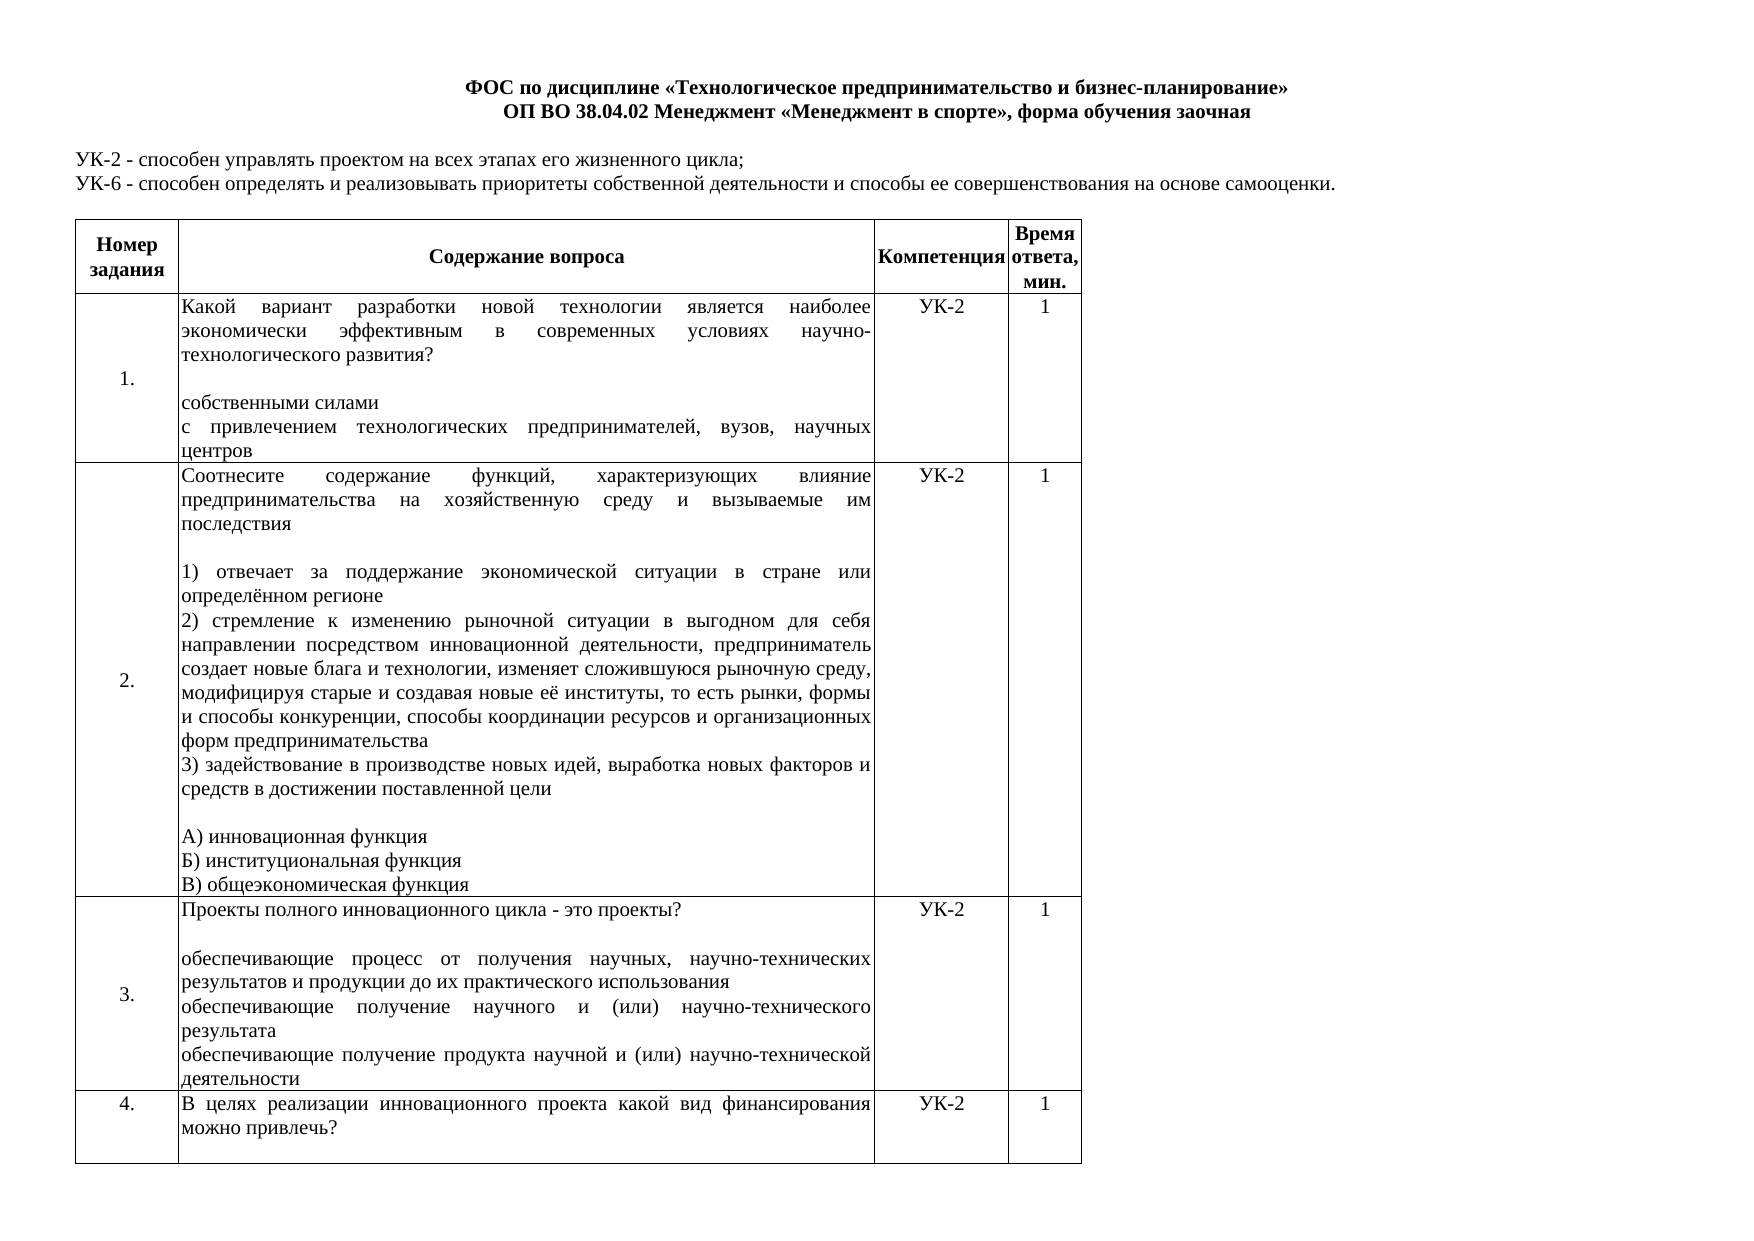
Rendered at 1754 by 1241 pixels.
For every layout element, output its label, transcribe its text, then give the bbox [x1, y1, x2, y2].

table_cell Проекты полного инновационного цикла - это проекты? обеспечивающие процесс от получения научных, научно-технических результатов и продукции до их практического использования обеспечивающие получение научного и (или) научно-технического результата обеспечивающие получение продукта научной и (или) научно-технической деятельности [179, 897, 874, 1090]
table_cell 1 [1009, 294, 1081, 462]
table_cell 3. [76, 897, 178, 1090]
table_header Содержание вопроса [179, 220, 874, 293]
text УК-6 - способен определять и реализовывать приоритеты собственной деятельности и способы ее совершенствования на основе самооценки. [75, 171, 1679, 195]
table_cell 1. [76, 294, 178, 462]
table_cell 1 [1009, 463, 1081, 896]
table_cell Соотнесите содержание функций, характеризующих влияние предпринимательства на хозяйственную среду и вызываемые им последствия 1) отвечает за поддержание экономической ситуации в стране или определённом регионе 2) стремление к изменению рыночной ситуации в выгодном для себя направлении посредством инновационной деятельности, предприниматель создает новые блага и технологии, изменяет сложившуюся рыночную среду, модифицируя старые и создавая новые её институты, то есть рынки, формы и способы конкуренции, способы координации ресурсов и организационных форм предпринимательства 3) задействование в производстве новых идей, выработка новых факторов и средств в достижении поставленной цели А) инновационная функция Б) институциональная функция В) общеэкономическая функция [179, 463, 874, 896]
table_cell УК-2 [875, 463, 1008, 896]
text ФОС по дисциплине «Технологическое предпринимательство и бизнес-планирование» [75, 75, 1679, 99]
table_cell 1 [1009, 897, 1081, 1090]
text ОП ВО 38.04.02 Менеджмент «Менеджмент в спорте», форма обучения заочная [75, 99, 1679, 123]
table_cell 1 [1009, 1091, 1081, 1163]
table_cell Какой вариант разработки новой технологии является наиболее экономически эффективным в современных условиях научно-технологического развития? собственными силами с привлечением технологических предпринимателей, вузов, научных центров [179, 294, 874, 462]
table_cell УК-2 [875, 294, 1008, 462]
table_header Компетенция [875, 220, 1008, 293]
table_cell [179, 1091, 874, 1163]
table_cell 2. [76, 463, 178, 896]
table_header Номер задания [76, 220, 178, 293]
table_header Время ответа, мин. [1009, 220, 1081, 293]
table_cell УК-2 [875, 897, 1008, 1090]
table_cell 4. [76, 1091, 178, 1163]
table_cell УК-2 [875, 1091, 1008, 1163]
text УК-2 - способен управлять проектом на всех этапах его жизненного цикла; [75, 147, 1679, 171]
